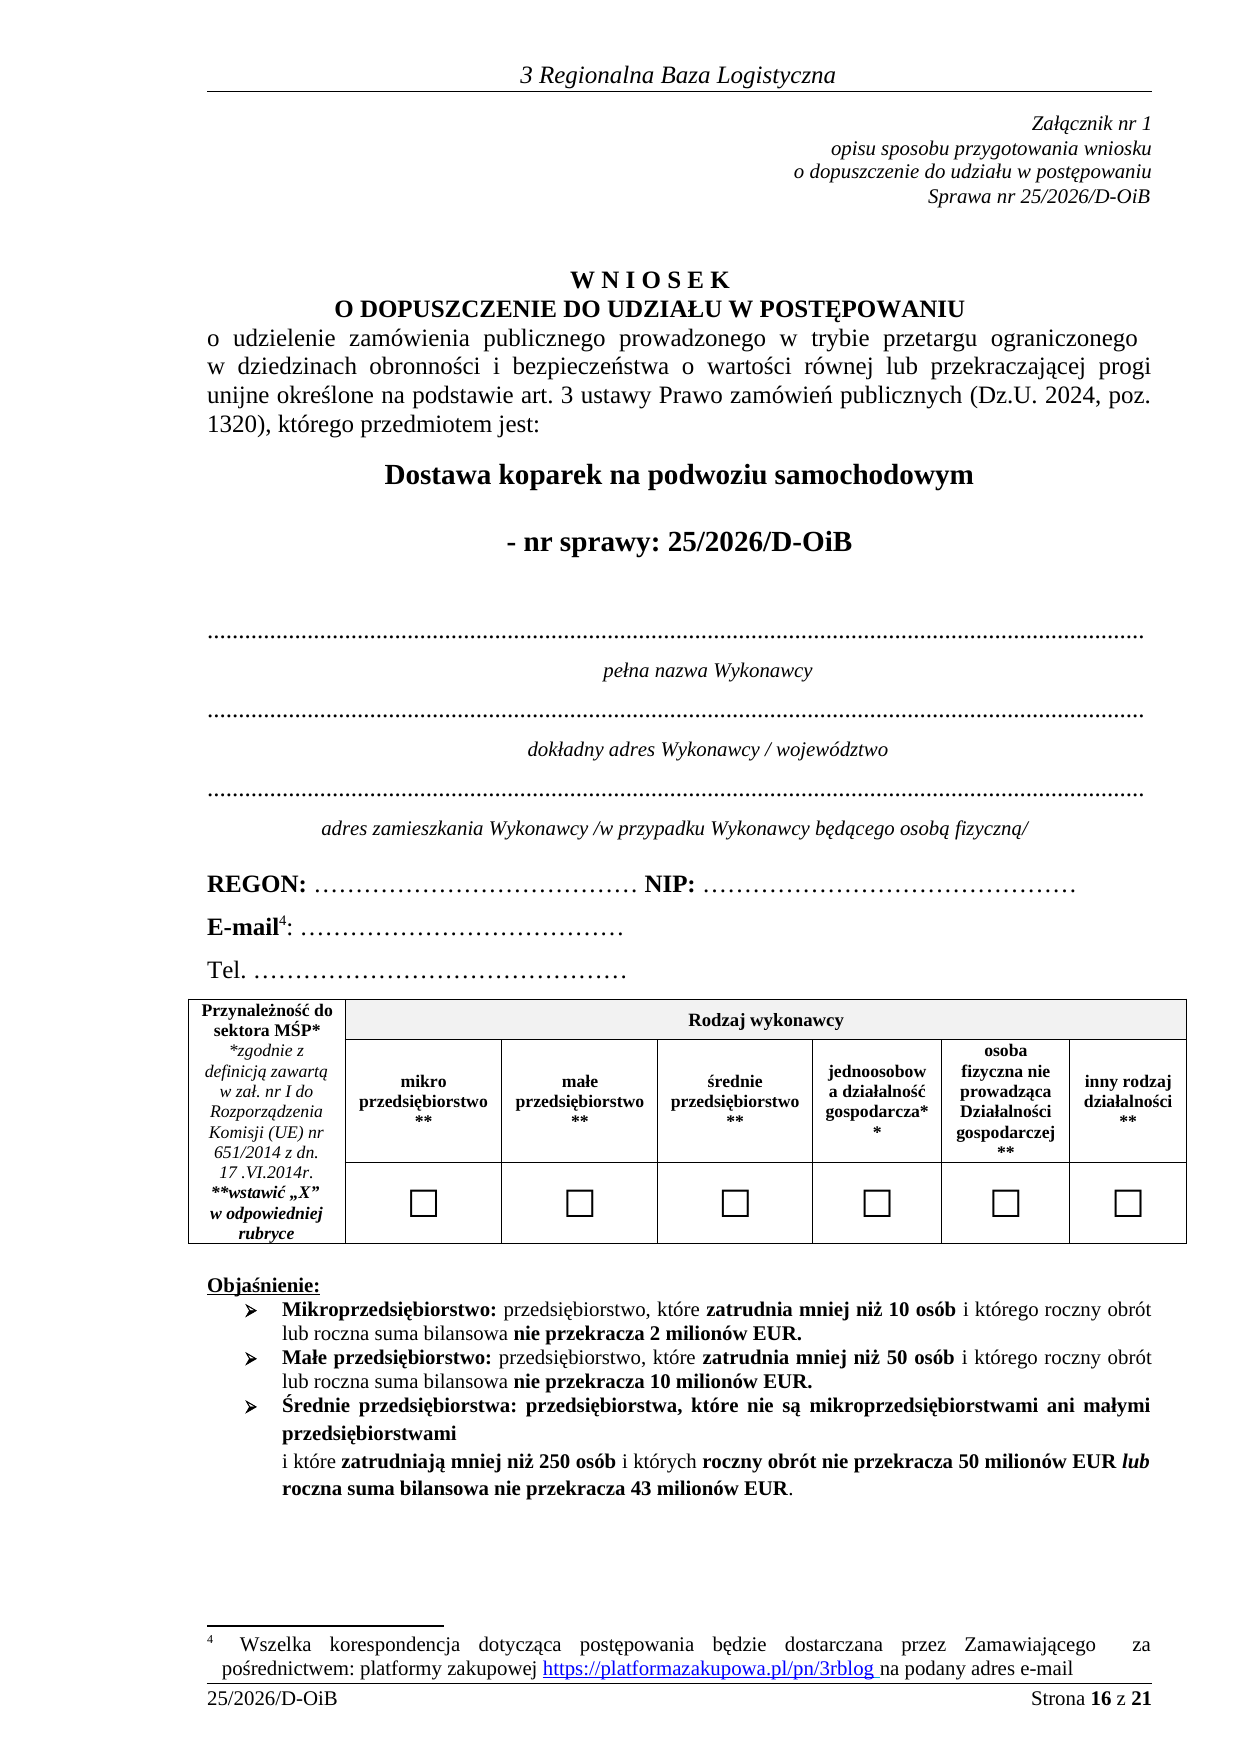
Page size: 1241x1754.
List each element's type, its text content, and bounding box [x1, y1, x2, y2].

text dokładny adres Wykonawcy / województwo [207, 737, 1211, 761]
text Tel. ……………………………………… [207, 955, 1152, 984]
text ...................................................................................................................................................... [207, 694, 1152, 723]
text - nr sprawy: 25/2026/D-OiB [207, 524, 1152, 557]
text Dostawa koparek na podwoziu samochodowym [207, 457, 1152, 490]
text REGON: ………………………………… NIP: ……………………………………… [207, 869, 1211, 898]
text Sprawa nr 25/2026/D-OiB [207, 183, 1152, 208]
table_header Rodzaj wykonawcy [346, 1000, 1186, 1039]
text E-mail: ………………………………… [207, 912, 1152, 941]
list Małe przedsiębiorstwo: przedsiębiorstwo, które zatrudnia mniej niż 50 osób i którego roczny obrót lub roczna suma bilansowa nie przekracza 10 milionów EUR. [244, 1345, 1152, 1393]
text O DOPUSZCZENIE DO UDZIAŁU W POSTĘPOWANIU [207, 294, 1093, 323]
text adres zamieszkania Wykonawcy /w przypadku Wykonawcy będącego osobą fizyczną/ [207, 816, 1144, 840]
text opisu sposobu przygotowania wniosku [207, 135, 1152, 159]
text o dopuszczenie do udziału w postępowaniu [207, 159, 1152, 183]
text W N I O S E K [207, 265, 1093, 294]
table_cell mikro przedsiębiorstwo** [346, 1040, 501, 1162]
text ...................................................................................................................................................... [207, 773, 1152, 802]
text ...................................................................................................................................................... [207, 615, 1152, 644]
text Objaśnienie: [207, 1273, 1152, 1297]
list Średnie przedsiębiorstwa: przedsiębiorstwa, które nie są mikroprzedsiębiorstwami ani małymi przedsiębiorstwami i które zatrudniają mniej niż 250 osób i których roczny obrót nie przekracza 50 milionów EUR lub roczna suma bilansowa nie przekracza 43 milionów EUR. [244, 1393, 1152, 1500]
table_header Przynależność do sektora MŚP* *zgodnie z definicją zawartą w zał. nr I do Rozporządzenia Komisji (UE) nr 651/2014 z dn. 17 .VI.2014r. **wstawić „X” w odpowiedniej rubryce [189, 1000, 345, 1243]
list Mikroprzedsiębiorstwo: przedsiębiorstwo, które zatrudnia mniej niż 10 osób i którego roczny obrót lub roczna suma bilansowa nie przekracza 2 milionów EUR. [244, 1297, 1152, 1345]
table_cell średnie przedsiębiorstwo** [658, 1040, 812, 1162]
text o udzielenie zamówienia publicznego prowadzonego w trybie przetargu ograniczonego w dziedzinach obronności i bezpieczeństwa o wartości równej lub przekraczającej progi unijne określone na podstawie art. 3 ustawy Prawo zamówień publicznych (Dz.U. 2024, poz. 1320), którego przedmiotem jest: [207, 323, 1152, 438]
text Załącznik nr 1 [207, 111, 1152, 135]
table_cell małe przedsiębiorstwo** [502, 1040, 657, 1162]
table_cell jednoosobowa działalność gospodarcza** [813, 1040, 941, 1162]
table_cell inny rodzaj działalności** [1070, 1040, 1186, 1162]
table_cell osoba fizyczna nie prowadząca Działalności gospodarczej** [942, 1040, 1069, 1162]
text pełna nazwa Wykonawcy [207, 658, 1211, 682]
